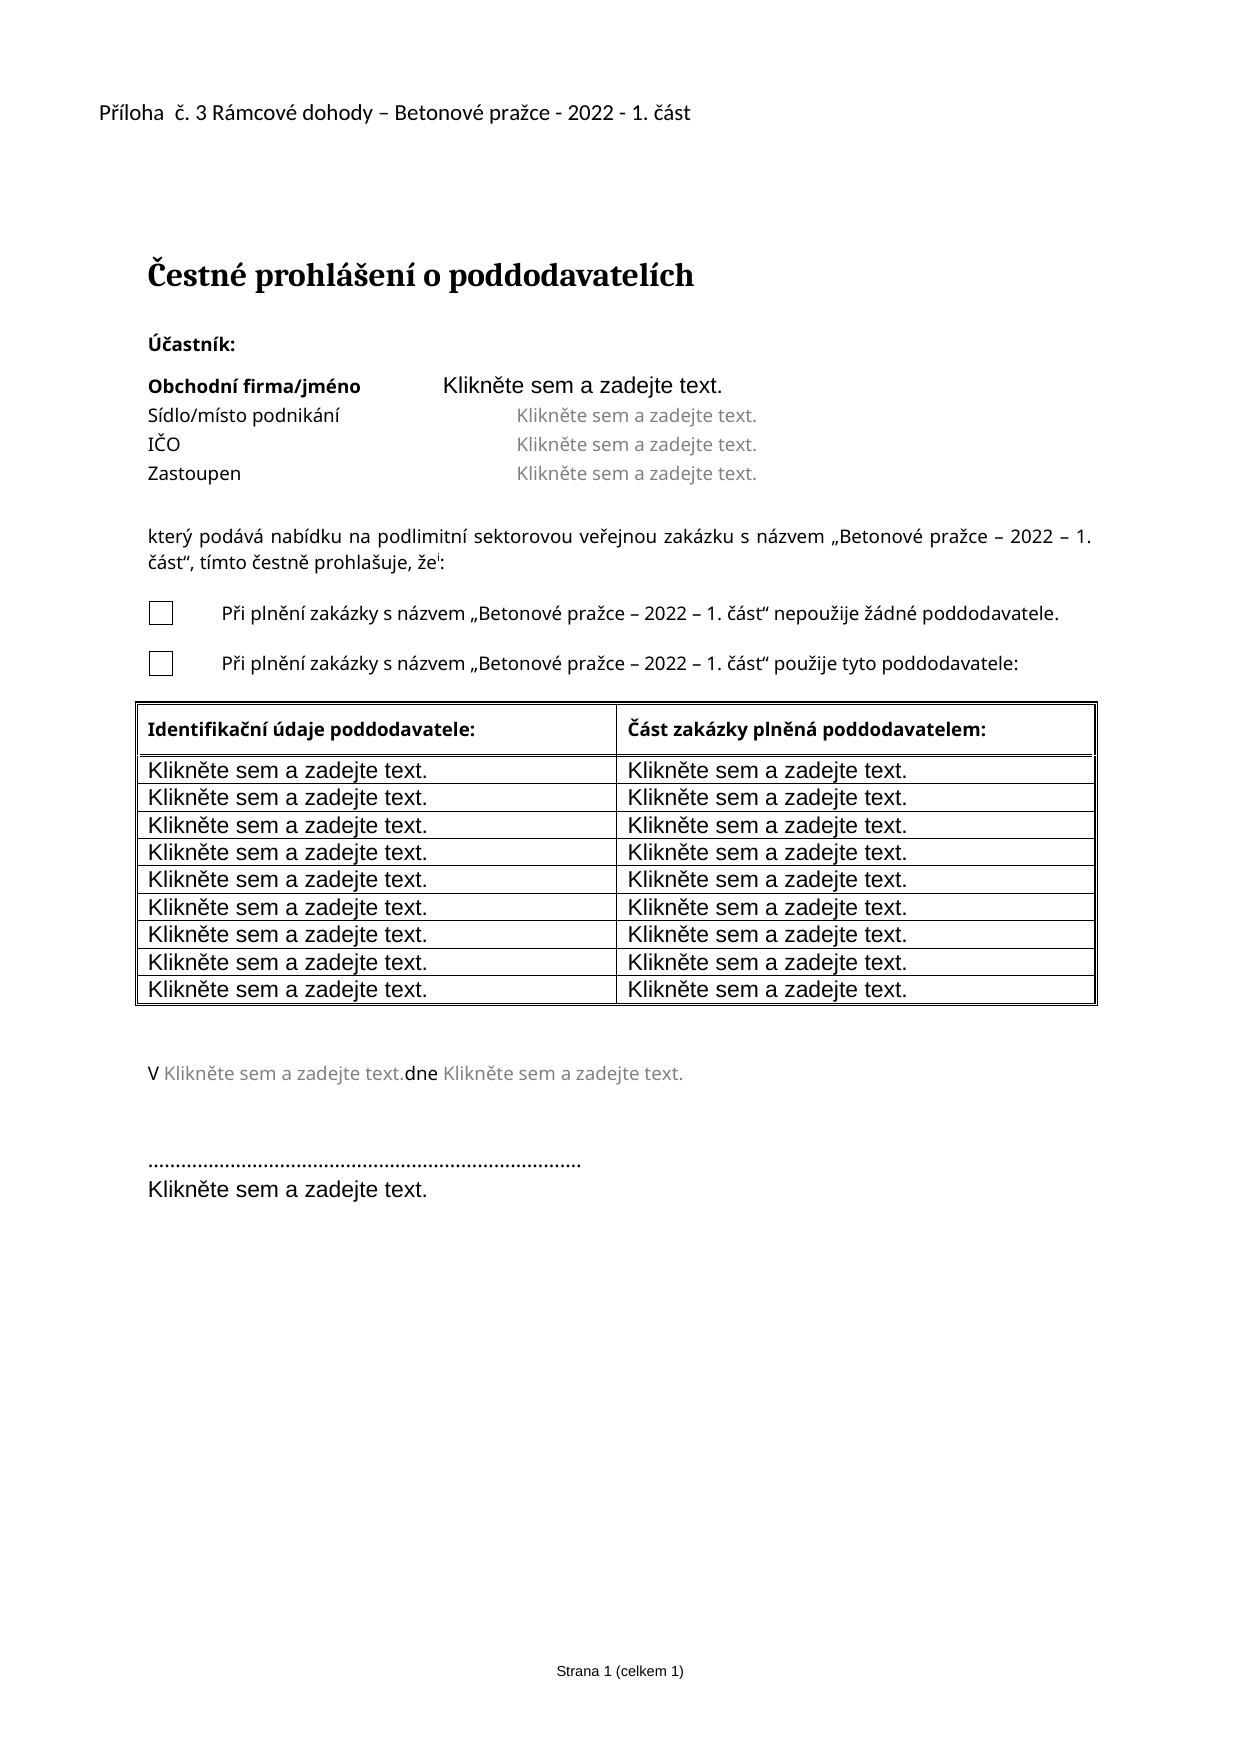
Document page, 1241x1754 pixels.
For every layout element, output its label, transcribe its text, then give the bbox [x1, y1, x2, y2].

text IČO [148, 428, 1093, 457]
text Při plnění zakázky s názvem „Betonové pražce – 2022 – 1. část“ nepoužije žádné poddodavatele. [148, 600, 1093, 625]
text V dne [148, 1057, 1092, 1086]
table_header Identifikační údaje poddodavatele: [138, 705, 616, 754]
text Obchodní firma/jméno [148, 370, 1093, 399]
subtitle Čestné prohlášení o poddodavatelích [148, 256, 1093, 295]
text Zastoupen [148, 457, 1093, 486]
text který podává nabídku na podlimitní sektorovou veřejnou zakázku s názvem „Betonové pražce – 2022 – 1. část“, tímto čestně prohlašuje, že: [148, 524, 1093, 575]
table_header Část zakázky plněná poddodavatelem: [617, 705, 1094, 754]
text Při plnění zakázky s názvem „Betonové pražce – 2022 – 1. část“ použije tyto poddodavatele: [148, 650, 1093, 676]
text Účastník: [148, 326, 1093, 357]
text Sídlo/místo podnikání [148, 399, 1093, 428]
text ……………………………………………………………………. [148, 1144, 1092, 1173]
